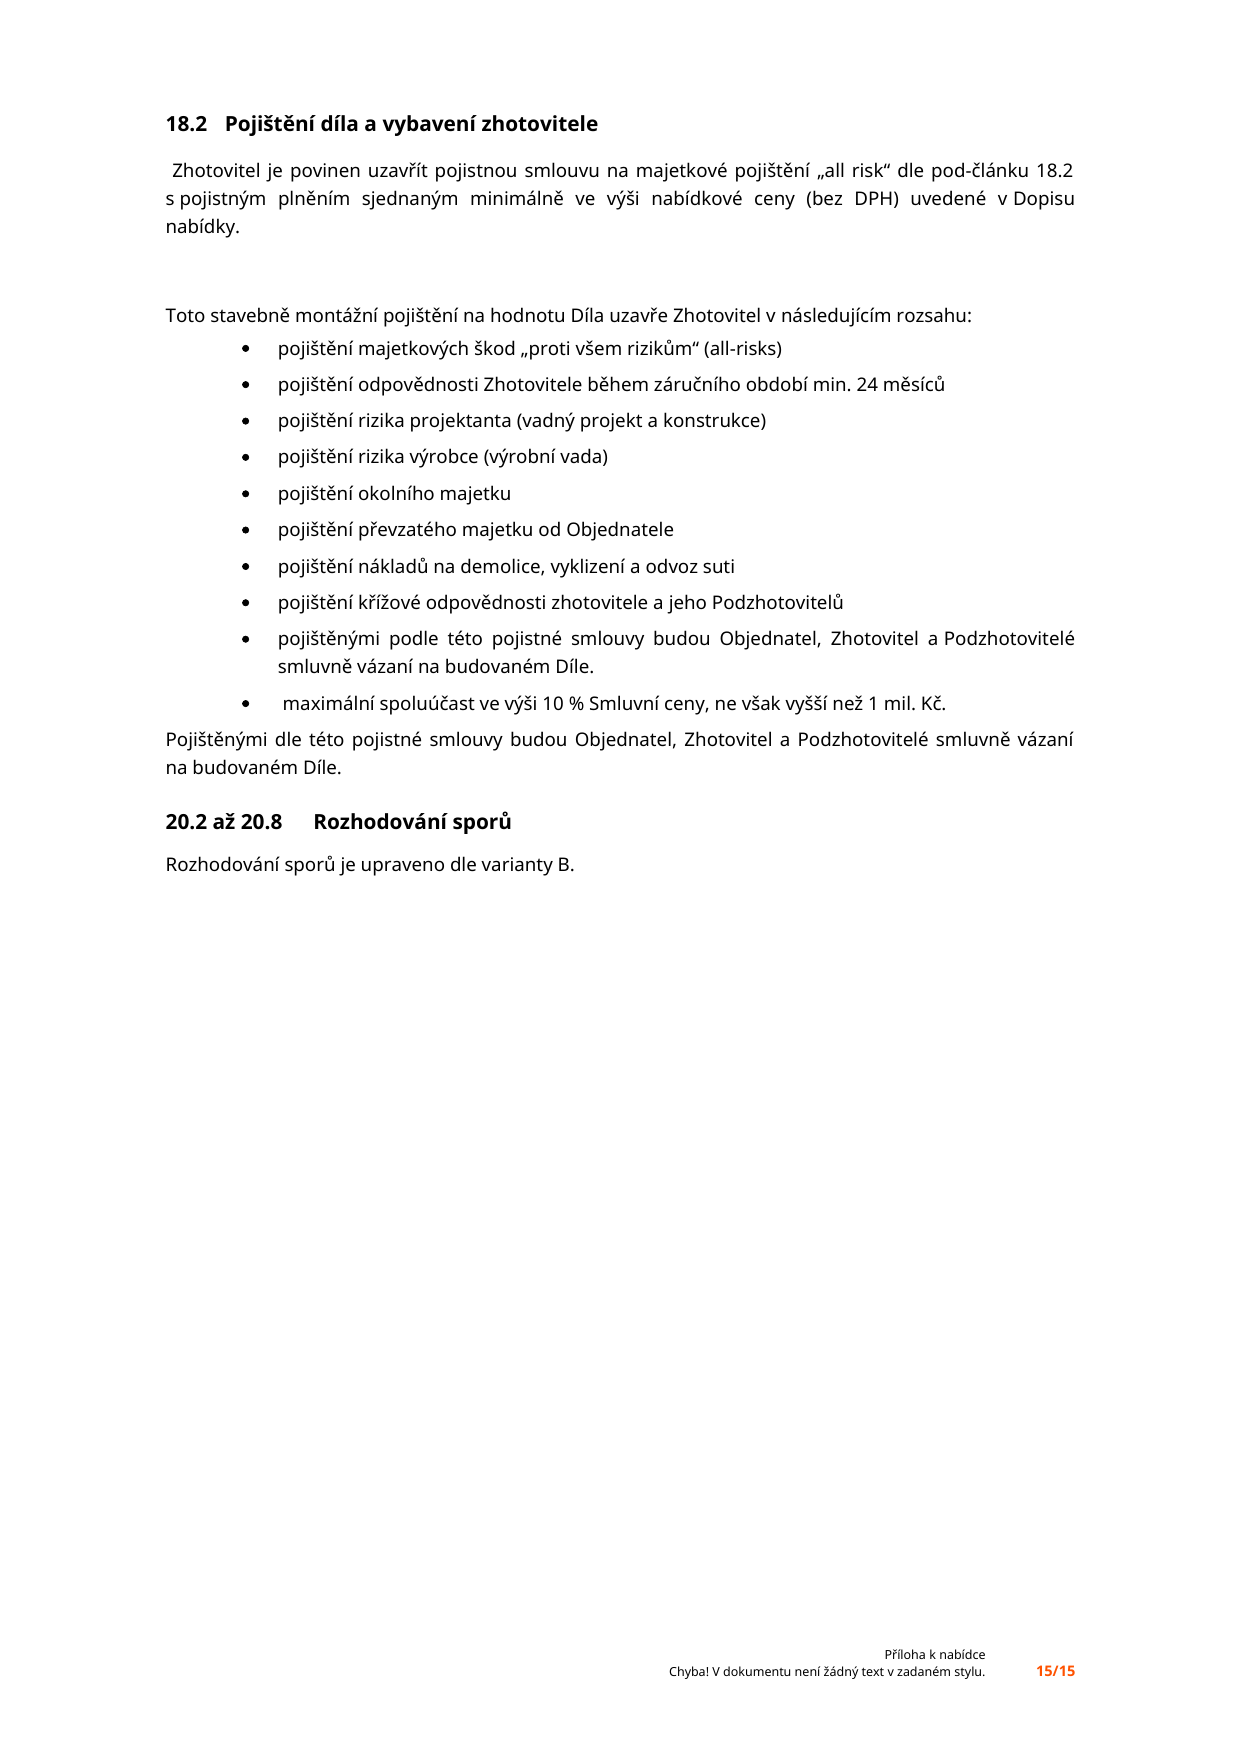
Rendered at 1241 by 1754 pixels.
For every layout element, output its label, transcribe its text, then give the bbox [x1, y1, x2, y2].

text Pojištěnými dle této pojistné smlouvy budou Objednatel, Zhotovitel a Podzhotovitelé smluvně vázaní na budovaném Díle. [165, 726, 1075, 780]
text 20.2 až 20.8 Rozhodování sporů [165, 807, 1075, 836]
text 18.2 Pojištění díla a vybavení zhotovitele [165, 109, 1075, 138]
text Toto stavebně montážní pojištění na hodnotu Díla uzavře Zhotovitel v následujícím rozsahu: [165, 303, 1075, 328]
text pojištění rizika výrobce (výrobní vada) [242, 444, 1075, 469]
text pojištění rizika projektanta (vadný projekt a konstrukce) [242, 407, 1075, 433]
text Zhotovitel je povinen uzavřít pojistnou smlouvu na majetkové pojištění „all risk“ dle pod-článku 18.2 s pojistným plněním sjednaným minimálně ve výši nabídkové ceny (bez DPH) uvedené v Dopisu nabídky. [94, 157, 1075, 239]
text pojištění okolního majetku [242, 480, 1075, 506]
text pojištění křížové odpovědnosti zhotovitele a jeho Podzhotovitelů [242, 589, 1075, 615]
text pojištění majetkových škod „proti všem rizikům“ (all-risks) [242, 335, 1075, 360]
text Rozhodování sporů je upraveno dle varianty B. [165, 851, 1075, 877]
text pojištění nákladů na demolice, vyklizení a odvoz suti [242, 553, 1075, 578]
text pojištění převzatého majetku od Objednatele [242, 517, 1075, 542]
text pojištění odpovědnosti Zhotovitele během záručního období min. 24 měsíců [242, 371, 1075, 397]
text maximální spoluúčast ve výši 10 % Smluvní ceny, ne však vyšší než 1 mil. Kč. [242, 690, 1075, 716]
text pojištěnými podle této pojistné smlouvy budou Objednatel, Zhotovitel a Podzhotovitelé smluvně vázaní na budovaném Díle. [242, 626, 1075, 679]
